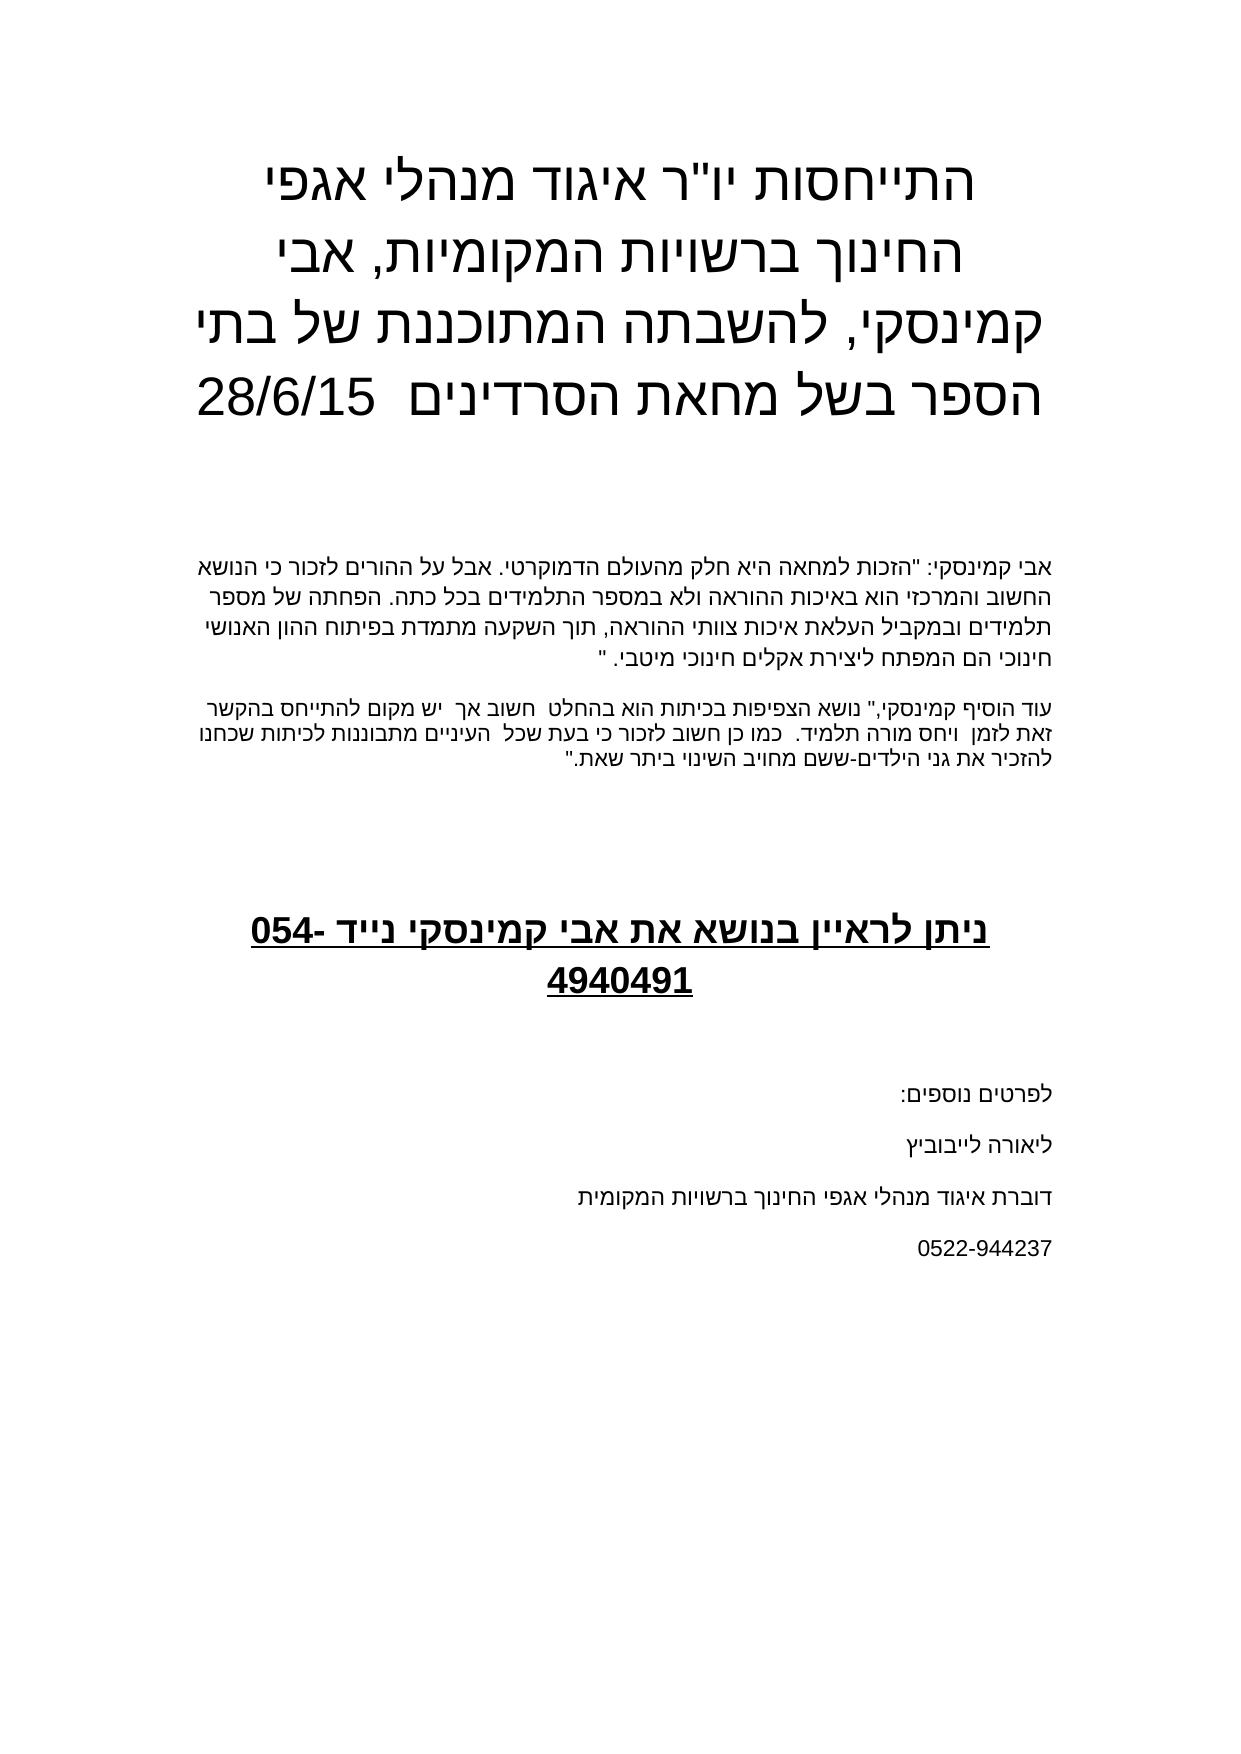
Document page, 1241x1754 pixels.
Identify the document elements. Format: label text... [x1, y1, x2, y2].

text לפרטים נוספים: [187, 1081, 1053, 1108]
text התייחסות יו"ר איגוד מנהלי אגפי החינוך ברשויות המקומיות, אבי קמינסקי, להשבתה המתוכננת של בתי הספר בשל מחאת הסרדינים 28/6/15 [187, 150, 1053, 427]
text ניתן לראיין בנושא את אבי קמינסקי נייד 054-4940491 [187, 908, 1053, 1001]
text 0522-944237 [187, 1234, 1053, 1261]
text דוברת איגוד מנהלי אגפי החינוך ברשויות המקומית [187, 1183, 1053, 1210]
text עוד הוסיף קמינסקי," נושא הצפיפות בכיתות הוא בהחלט חשוב אך יש מקום להתייחס בהקשר זאת לזמן ויחס מורה תלמיד. כמו כן חשוב לזכור כי בעת שכל העיניים מתבוננות לכיתות שכחנו להזכיר את גני הילדים-ששם מחויב השינוי ביתר שאת." [187, 696, 1053, 771]
text ליאורה לייבוביץ [187, 1132, 1053, 1159]
text אבי קמינסקי: "הזכות למחאה היא חלק מהעולם הדמוקרטי. אבל על ההורים לזכור כי הנושא החשוב והמרכזי הוא באיכות ההוראה ולא במספר התלמידים בכל כתה. הפחתה של מספר תלמידים ובמקביל העלאת איכות צוותי ההוראה, תוך השקעה מתמדת בפיתוח ההון האנושי חינוכי הם המפתח ליצירת אקלים חינוכי מיטבי. " [187, 554, 1053, 671]
